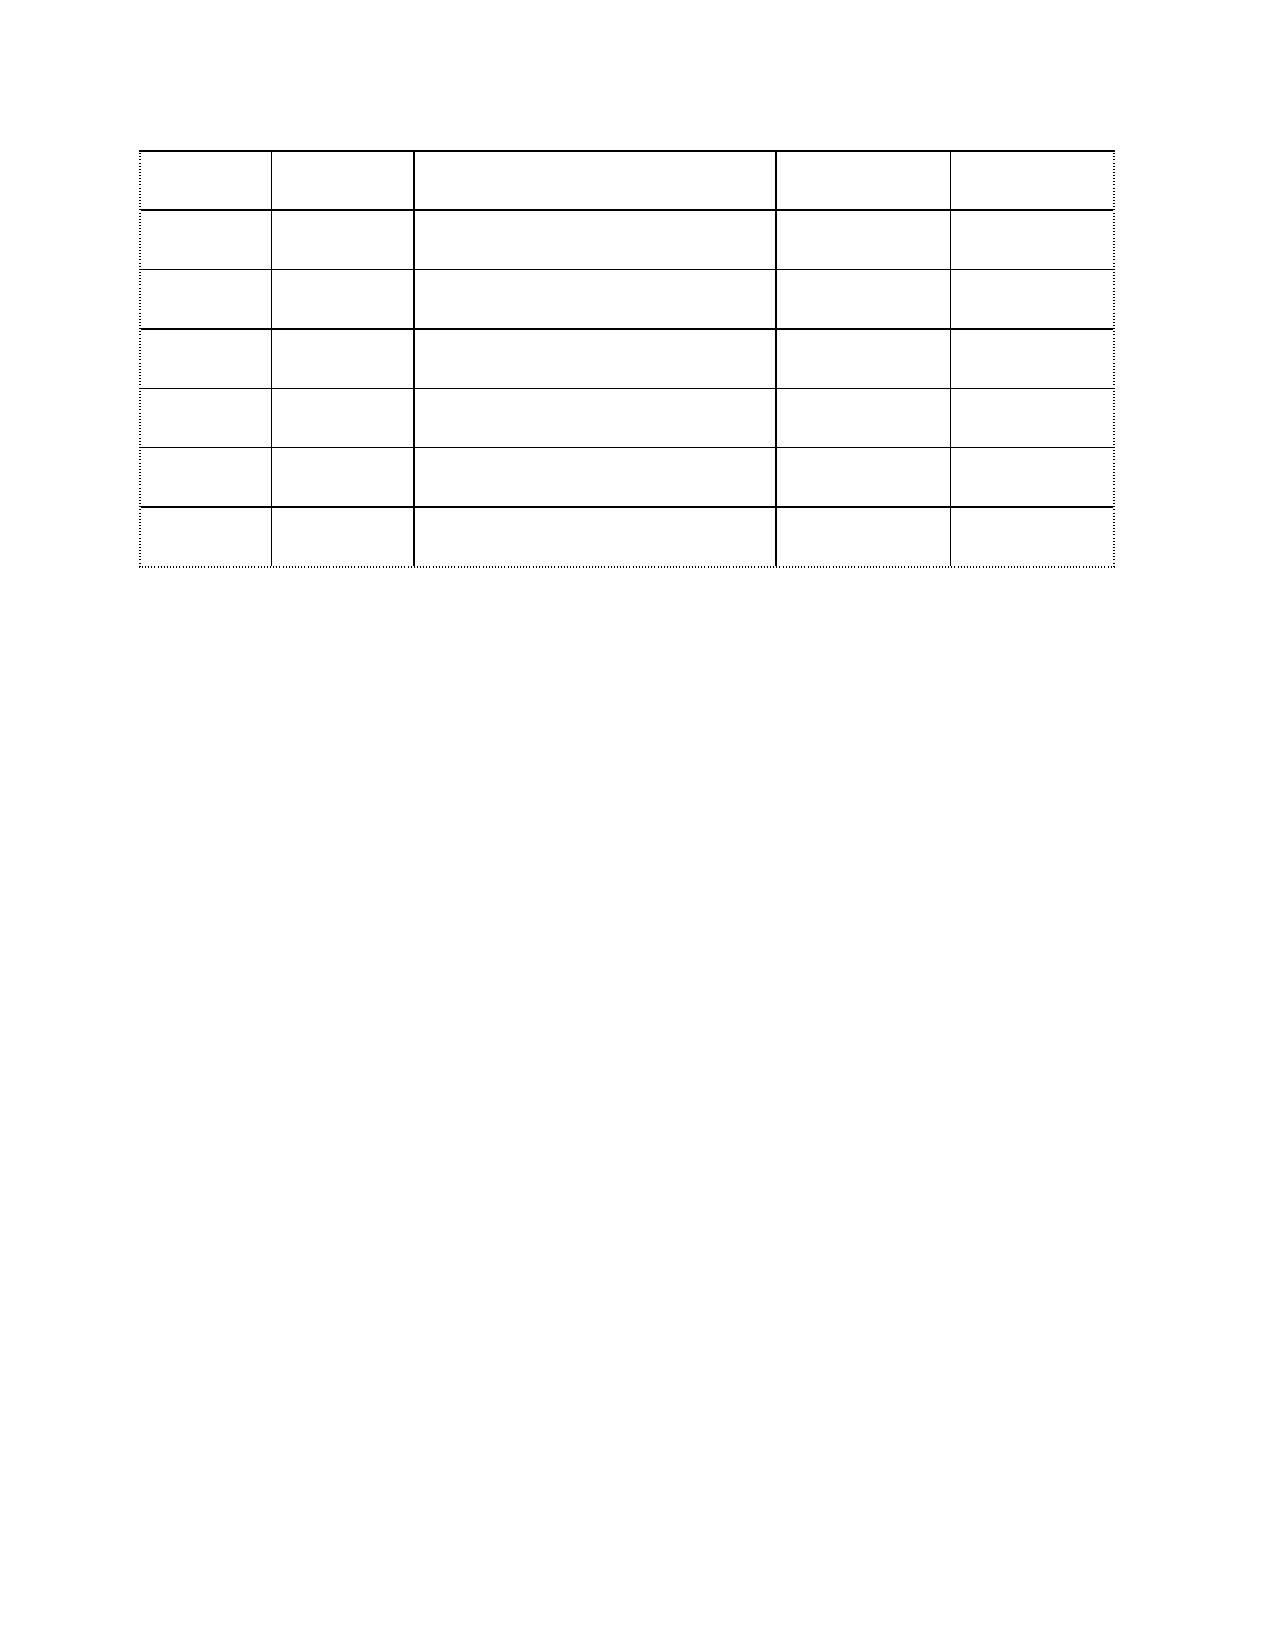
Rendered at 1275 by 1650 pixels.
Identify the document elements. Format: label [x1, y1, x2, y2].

table_cell [415, 211, 775, 269]
table_cell [272, 152, 413, 209]
table_cell [777, 211, 950, 269]
table_cell [140, 270, 271, 328]
table_cell [272, 330, 413, 387]
table_cell [415, 152, 775, 209]
table_cell [951, 448, 1114, 506]
table_cell [272, 211, 413, 269]
table_cell [140, 210, 271, 269]
table_cell [951, 389, 1114, 447]
table_cell [415, 508, 775, 566]
table_cell [777, 152, 950, 209]
table_cell [951, 210, 1114, 269]
table_cell [415, 389, 775, 447]
table_cell [272, 508, 413, 566]
table_cell [777, 508, 950, 566]
table_cell [272, 270, 413, 328]
table_cell [140, 448, 271, 506]
table_cell [272, 448, 413, 506]
table_cell [777, 270, 950, 328]
table_cell [415, 270, 775, 328]
table_cell [140, 507, 271, 566]
table_cell [777, 448, 950, 506]
table_cell [951, 329, 1114, 387]
table_cell [777, 330, 950, 387]
table_cell [415, 330, 775, 387]
table_cell [272, 389, 413, 447]
table_cell [777, 389, 950, 447]
table_cell [140, 152, 271, 209]
table_cell [951, 270, 1114, 328]
table_cell [140, 329, 271, 387]
table_cell [951, 152, 1114, 209]
table_cell [951, 507, 1114, 566]
table_cell [140, 389, 271, 447]
table_cell [415, 448, 775, 506]
